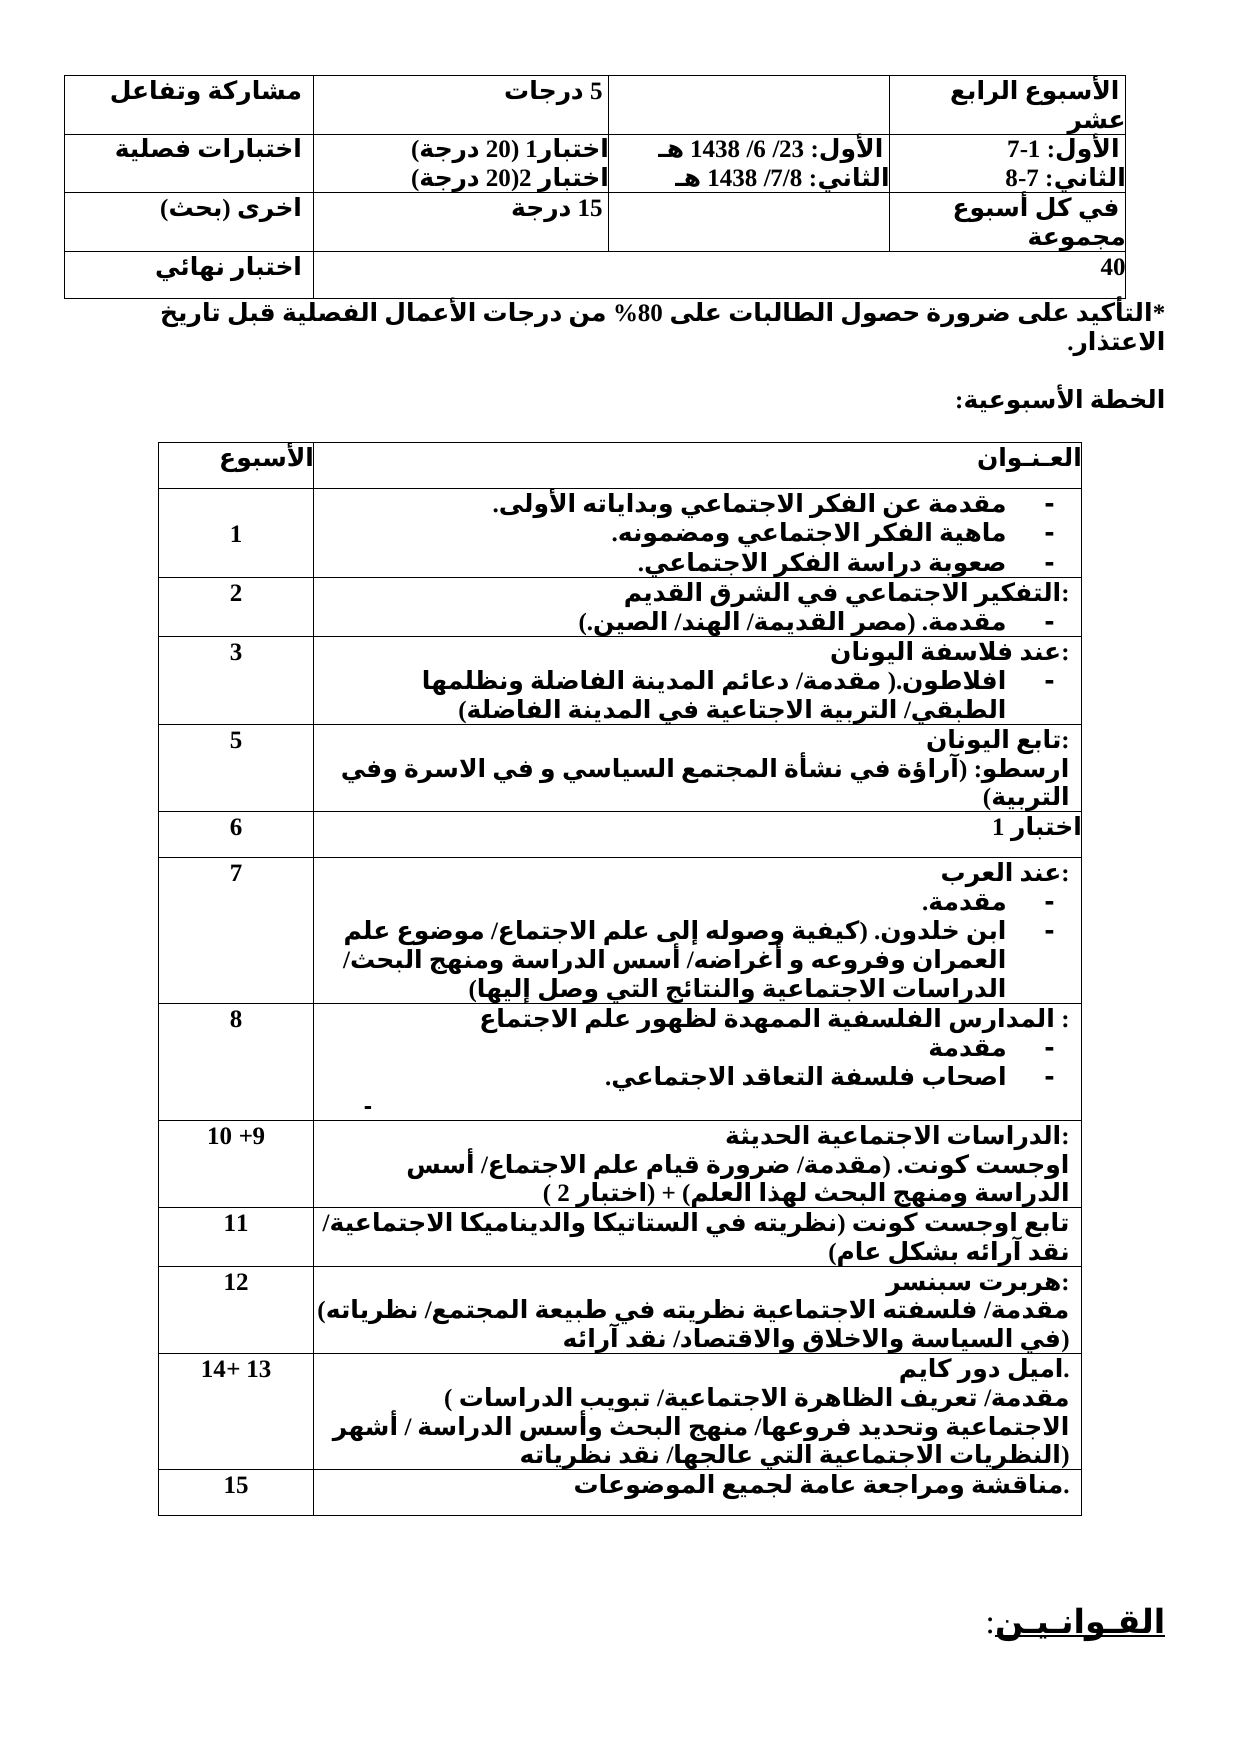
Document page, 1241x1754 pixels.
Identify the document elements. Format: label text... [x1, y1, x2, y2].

table_cell الدراسات الاجتماعية الحديثة: اوجست كونت. (مقدمة/ ضرورة قيام علم الاجتماع/ أسس الدراسة ومنهج البحث لهذا العلم) + (اختبار 2 ) [314, 1121, 1081, 1207]
table_cell في كل أسبوع مجموعة [890, 193, 1125, 251]
table_cell [609, 76, 889, 133]
table_cell 6 [159, 812, 313, 857]
table_cell 8 [159, 1004, 313, 1120]
table_cell الأسبوع الرابع عشر [890, 76, 1125, 133]
table_cell 1 [159, 489, 313, 577]
table_header العـنـوان [314, 443, 1081, 488]
table_cell الأول: 1-7 الثاني: 7-8 [890, 135, 1125, 192]
table_cell 9+ 10 [159, 1121, 313, 1207]
table_cell اختبارات فصلية [65, 135, 313, 192]
table_cell اميل دور كايم. ( مقدمة/ تعريف الظاهرة الاجتماعية/ تبويب الدراسات الاجتماعية وتحديد فروعها/ منهج البحث وأسس الدراسة / أشهر النظريات الاجتماعية التي عالجها/ نقد نظرياته) [314, 1354, 1081, 1469]
table_cell 15 [159, 1470, 313, 1515]
table_cell 12 [159, 1267, 313, 1353]
table_header الأسبوع [159, 443, 313, 488]
table_cell 40 [314, 252, 1125, 297]
table_cell اختبار نهائي [65, 252, 313, 297]
text *التأكيد على ضرورة حصول الطالبات على 80% من درجات الأعمال الفصلية قبل تاريخ الاعتذار. [75, 298, 1165, 356]
table_cell [609, 193, 889, 251]
table_cell 3 [159, 637, 313, 724]
table_cell تابع اليونان: ارسطو: (آراؤة في نشأة المجتمع السياسي و في الاسرة وفي التربية) [314, 725, 1081, 811]
table_cell 5 [159, 725, 313, 811]
table_cell 13 +14 [159, 1354, 313, 1469]
text الخطة الأسبوعية: [75, 385, 1165, 413]
table_cell 5 درجات [314, 76, 608, 133]
table_cell مقدمة عن الفكر الاجتماعي وبداياته الأولى. ماهية الفكر الاجتماعي ومضمونه. صعوبة دراسة الفكر الاجتماعي. [314, 489, 1081, 577]
table_cell الأول: 23/ 6/ 1438 هـ الثاني: 7/8/ 1438 هـ [609, 135, 889, 192]
table_cell اختبار1 (20 درجة) اختبار 2(20 درجة) [314, 135, 608, 192]
table_cell التفكير الاجتماعي في الشرق القديم: مقدمة. (مصر القديمة/ الهند/ الصين.) [314, 578, 1081, 636]
table_cell اختبار 1 [314, 812, 1081, 857]
table_cell 7 [159, 858, 313, 1003]
table_cell عند العرب: مقدمة. ابن خلدون. (كيفية وصوله إلى علم الاجتماع/ موضوع علم العمران وفروعه و أغراضه/ أسس الدراسة ومنهج البحث/ الدراسات الاجتماعية والنتائج التي وصل إليها) [314, 858, 1081, 1003]
table_cell مشاركة وتفاعل [65, 76, 313, 133]
table_cell عند فلاسفة اليونان: افلاطون.( مقدمة/ دعائم المدينة الفاضلة ونظلمها الطبقي/ التربية الاجتاعية في المدينة الفاضلة) [314, 637, 1081, 724]
table_cell مناقشة ومراجعة عامة لجميع الموضوعات. [314, 1470, 1081, 1515]
table_cell تابع اوجست كونت (نظريته في الستاتيكا والديناميكا الاجتماعية/ نقد آرائه بشكل عام) [314, 1208, 1081, 1266]
text القـوانـيـن: [75, 1602, 1165, 1641]
table_cell هربرت سبنسر: (مقدمة/ فلسفته الاجتماعية نظريته في طبيعة المجتمع/ نظرياته في السياسة والاخلاق والاقتصاد/ نقد آرائه) [314, 1267, 1081, 1353]
table_cell 2 [159, 578, 313, 636]
table_cell المدارس الفلسفية الممهدة لظهور علم الاجتماع : مقدمة اصحاب فلسفة التعاقد الاجتماعي. [314, 1004, 1081, 1120]
table_cell 11 [159, 1208, 313, 1266]
table_cell 15 درجة [314, 193, 608, 251]
table_cell اخرى (بحث) [65, 193, 313, 251]
